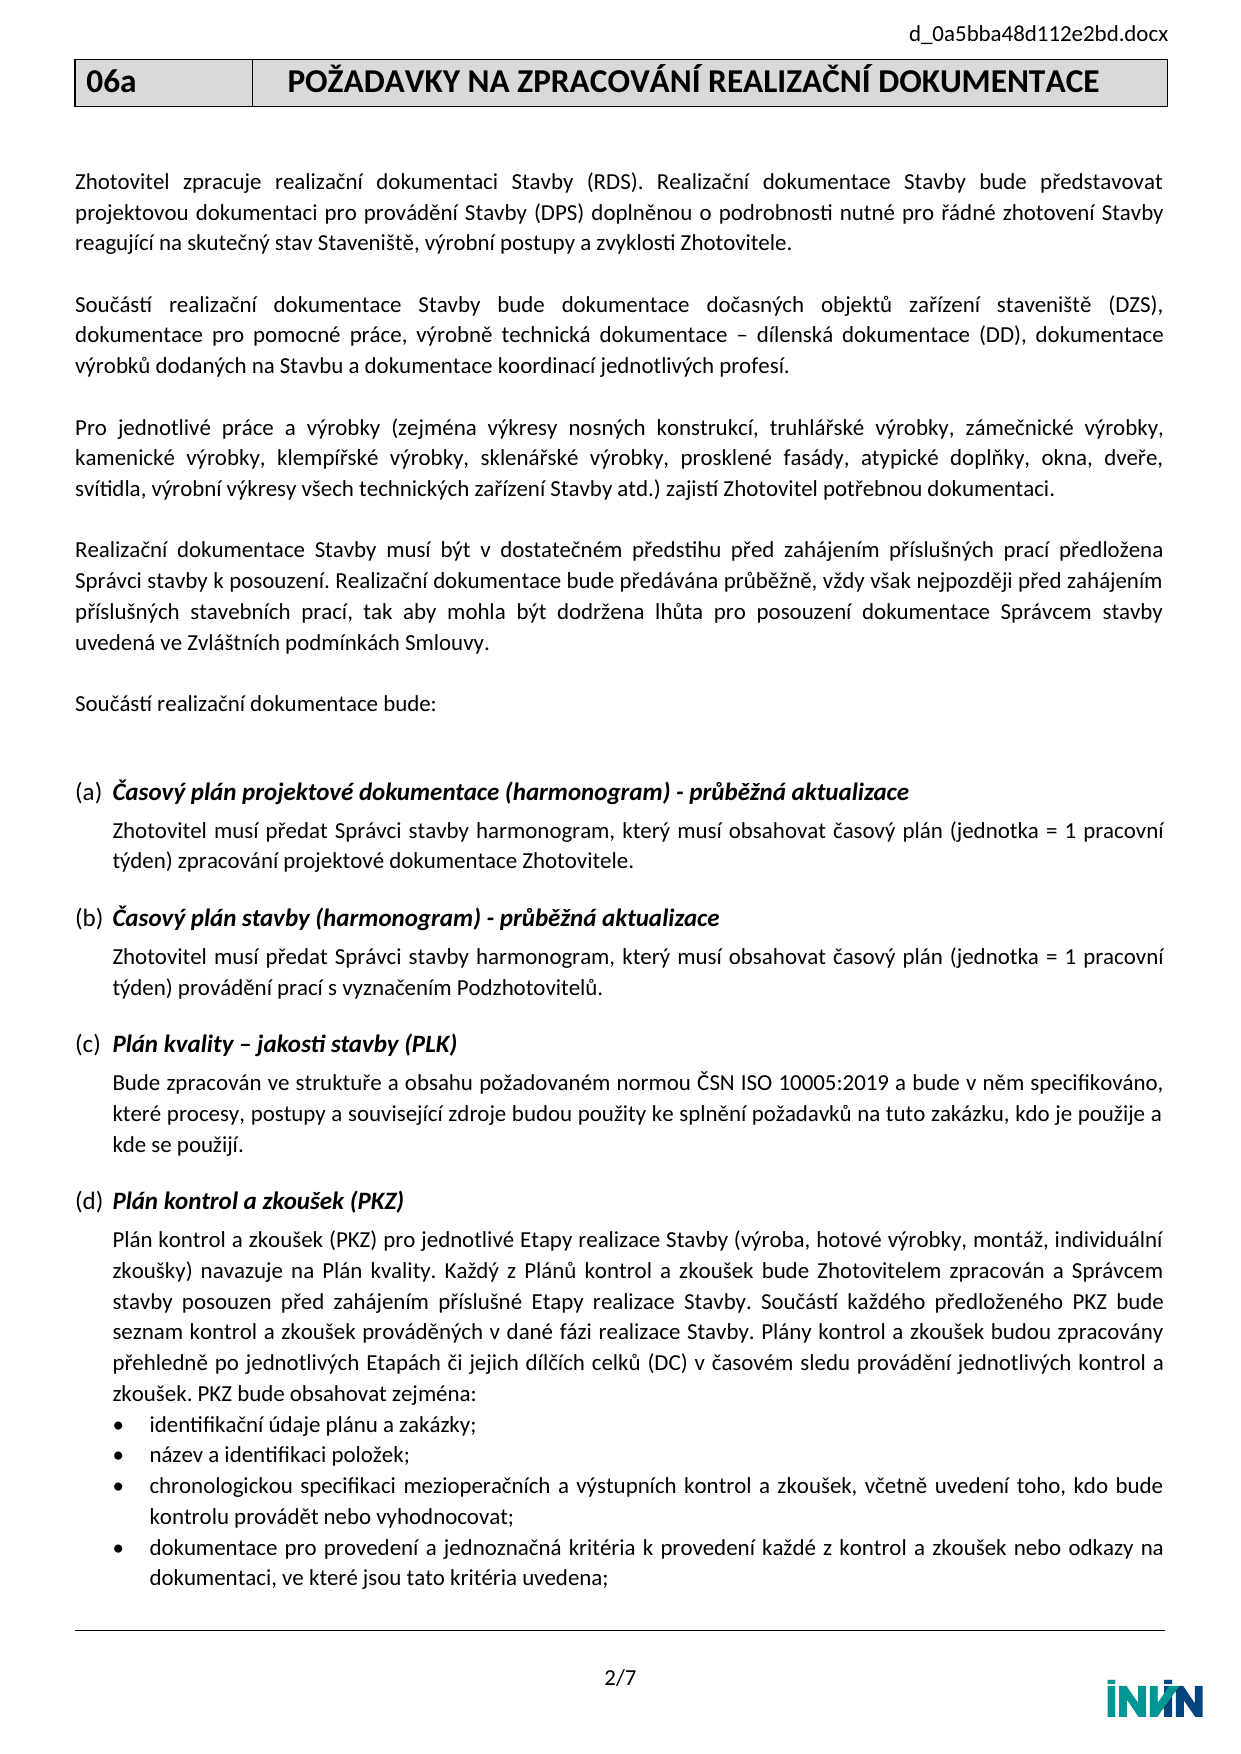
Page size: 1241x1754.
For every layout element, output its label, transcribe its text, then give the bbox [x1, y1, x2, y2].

text Zhotovitel musí předat Správci stavby harmonogram, který musí obsahovat časový plán (jednotka = 1 pracovní týden) zpracování projektové dokumentace Zhotovitele. [112, 816, 1165, 874]
text Součástí realizační dokumentace bude: [75, 689, 1165, 717]
list identifikační údaje plánu a zakázky; [112, 1410, 1165, 1438]
text Zhotovitel zpracuje realizační dokumentaci Stavby (RDS). Realizační dokumentace Stavby bude představovat projektovou dokumentaci pro provádění Stavby (DPS) doplněnou o podrobnosti nutné pro řádné zhotovení Stavby reagující na skutečný stav Staveniště, výrobní postupy a zvyklosti Zhotovitele. [75, 167, 1165, 256]
text Zhotovitel musí předat Správci stavby harmonogram, který musí obsahovat časový plán (jednotka = 1 pracovní týden) provádění prací s vyznačením Podzhotovitelů. [112, 942, 1165, 1001]
text Plán kontrol a zkoušek (PKZ) pro jednotlivé Etapy realizace Stavby (výroba, hotové výrobky, montáž, individuální zkoušky) navazuje na Plán kvality. Každý z Plánů kontrol a zkoušek bude Zhotovitelem zpracován a Správcem stavby posouzen před zahájením příslušné Etapy realizace Stavby. Součástí každého předloženého PKZ bude seznam kontrol a zkoušek prováděných v dané fázi realizace Stavby. Plány kontrol a zkoušek budou zpracovány přehledně po jednotlivých Etapách či jejich dílčích celků (DC) v časovém sledu provádění jednotlivých kontrol a zkoušek. PKZ bude obsahovat zejména: [112, 1225, 1165, 1407]
picture [1107, 1679, 1203, 1717]
subtitle Časový plán projektové dokumentace (harmonogram) - průběžná aktualizace [75, 776, 1165, 807]
text Pro jednotlivé práce a výrobky (zejména výkresy nosných konstrukcí, truhlářské výrobky, zámečnické výrobky, kamenické výrobky, klempířské výrobky, sklenářské výrobky, prosklené fasády, atypické doplňky, okna, dveře, svítidla, výrobní výkresy všech technických zařízení Stavby atd.) zajistí Zhotovitel potřebnou dokumentaci. [75, 413, 1165, 502]
subtitle Plán kvality – jakosti stavby (PLK) [75, 1028, 1165, 1059]
subtitle Plán kontrol a zkoušek (PKZ) [75, 1186, 1165, 1216]
subtitle Časový plán stavby (harmonogram) - průběžná aktualizace [75, 902, 1165, 933]
text Součástí realizační dokumentace Stavby bude dokumentace dočasných objektů zařízení staveniště (DZS), dokumentace pro pomocné práce, výrobně technická dokumentace – dílenská dokumentace (DD), dokumentace výrobků dodaných na Stavbu a dokumentace koordinací jednotlivých profesí. [75, 290, 1165, 379]
list chronologickou specifikaci mezioperačních a výstupních kontrol a zkoušek, včetně uvedení toho, kdo bude kontrolu provádět nebo vyhodnocovat; [112, 1471, 1165, 1530]
text Realizační dokumentace Stavby musí být v dostatečném předstihu před zahájením příslušných prací předložena Správci stavby k posouzení. Realizační dokumentace bude předávána průběžně, vždy však nejpozději před zahájením příslušných stavebních prací, tak aby mohla být dodržena lhůta pro posouzení dokumentace Správcem stavby uvedená ve Zvláštních podmínkách Smlouvy. [75, 536, 1165, 656]
text Bude zpracován ve struktuře a obsahu požadovaném normou ČSN ISO 10005:2019 a bude v něm specifikováno, které procesy, postupy a související zdroje budou použity ke splnění požadavků na tuto zakázku, kdo je použije a kde se použijí. [112, 1068, 1165, 1158]
list dokumentace pro provedení a jednoznačná kritéria k provedení každé z kontrol a zkoušek nebo odkazy na dokumentaci, ve které jsou tato kritéria uvedena; [112, 1533, 1165, 1591]
list název a identifikaci položek; [112, 1440, 1165, 1468]
